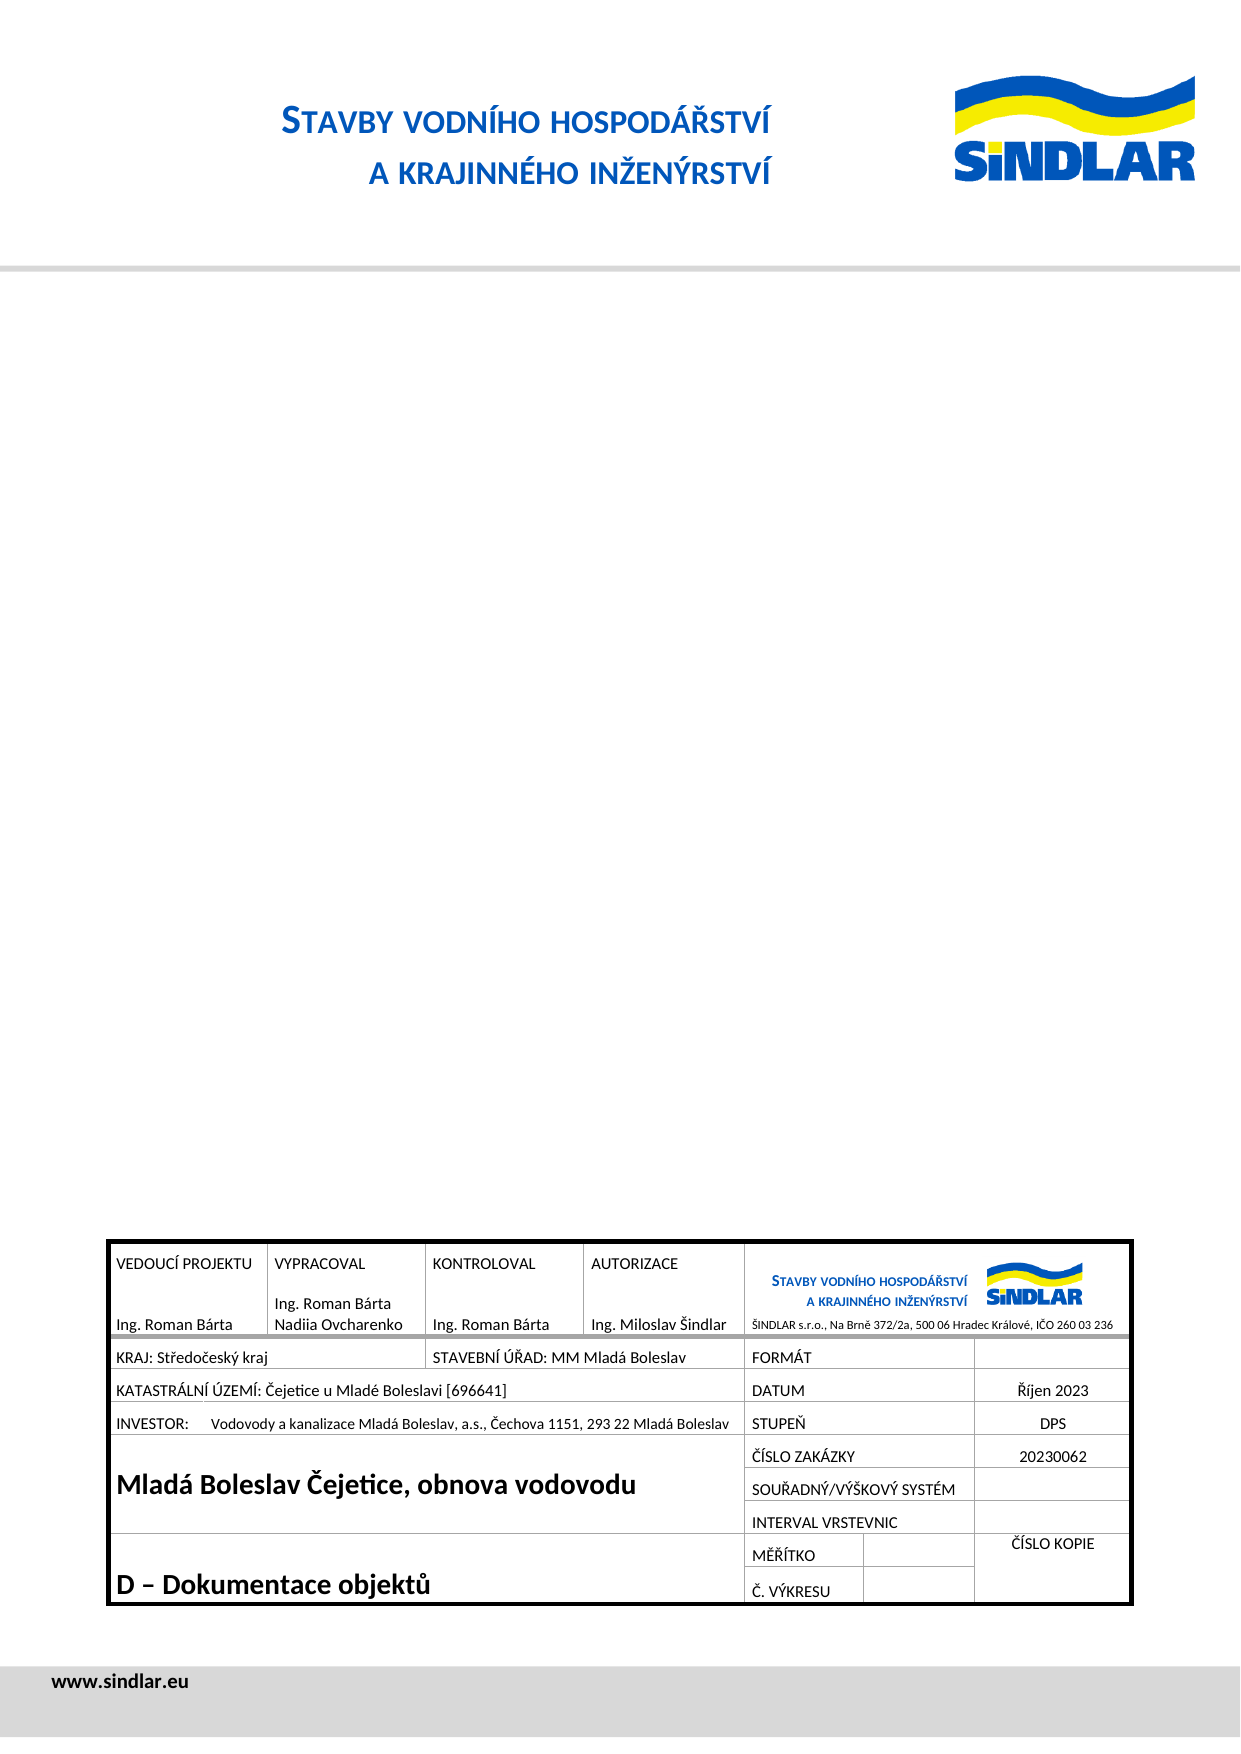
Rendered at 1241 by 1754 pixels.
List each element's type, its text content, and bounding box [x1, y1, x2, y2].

table_cell Č. VÝKRESU [745, 1567, 863, 1602]
table_header VEDOUCÍ PROJEKTU Ing. Roman Bárta [111, 1244, 267, 1334]
table_cell [975, 1468, 1129, 1500]
table_cell [864, 1567, 974, 1602]
table_cell Vodovody a kanalizace Mladá Boleslav, a.s., Čechova 1151, 293 22 Mladá Boleslav [204, 1402, 744, 1434]
table_cell STUPEŇ [745, 1402, 974, 1434]
table_cell ŠINDLAR s.r.o., Na Brně 372/2a, 500 06 Hradec Králové, IČO 260 03 236 [745, 1311, 1129, 1334]
table_header KONTROLOVAL Ing. Roman Bárta [426, 1244, 583, 1334]
table_cell [975, 1339, 1129, 1367]
table_cell [975, 1501, 1129, 1533]
table_cell ČÍSLO KOPIE [975, 1534, 1129, 1602]
table_cell FORMÁT [745, 1339, 974, 1367]
table_cell KRAJ: Středočeský kraj [111, 1339, 425, 1367]
table_cell DPS [975, 1402, 1129, 1434]
table_cell DATUM [745, 1369, 974, 1401]
table_header [975, 1244, 1129, 1311]
table_header Stavby vodního hospodářství a krajinného inženýrství [745, 1244, 974, 1311]
table_header VYPRACOVAL Ing. Roman Bárta Nadiia Ovcharenko [268, 1244, 425, 1334]
table_cell STAVEBNÍ ÚŘAD: MM Mladá Boleslav [426, 1339, 744, 1367]
table_cell D – Dokumentace objektů Technická zpráva [111, 1534, 744, 1602]
table_cell MĚŘÍTKO [745, 1534, 863, 1566]
table_header AUTORIZACE Ing. Miloslav Šindlar [584, 1244, 744, 1334]
table_cell [864, 1534, 974, 1566]
table_cell ČÍSLO ZAKÁZKY [745, 1435, 974, 1467]
picture [981, 1256, 1087, 1311]
table_cell SOUŘADNÝ/VÝŠKOVÝ SYSTÉM [745, 1468, 974, 1500]
table_cell KATASTRÁLNÍ ÚZEMÍ: Čejetice u Mladé Boleslavi [696641] [111, 1369, 744, 1401]
picture [951, 60, 1195, 197]
table_cell Mladá Boleslav Čejetice, obnova vodovodu [111, 1435, 744, 1533]
table_cell INTERVAL VRSTEVNIC [745, 1501, 974, 1533]
table_cell Říjen 2023 [975, 1369, 1129, 1401]
table_cell INVESTOR: [111, 1402, 203, 1434]
table_cell 20230062 [975, 1435, 1129, 1467]
